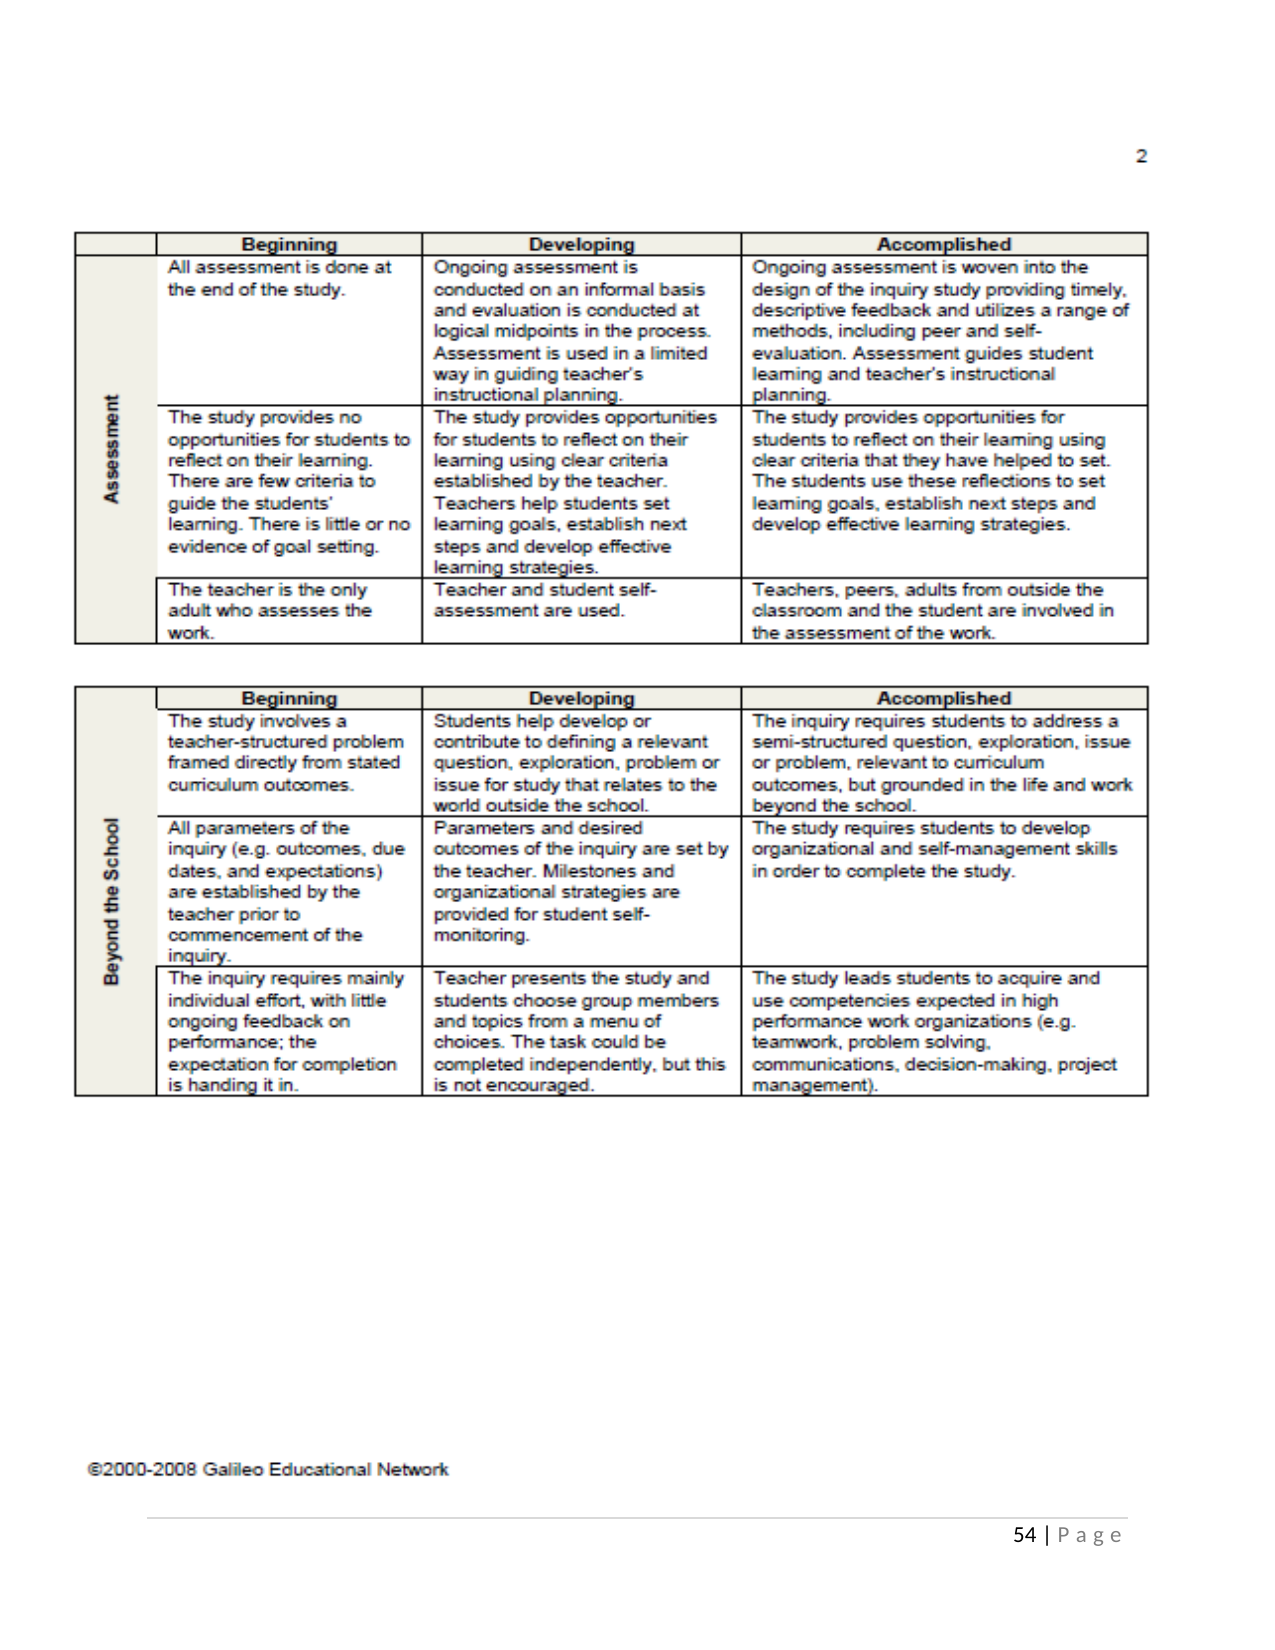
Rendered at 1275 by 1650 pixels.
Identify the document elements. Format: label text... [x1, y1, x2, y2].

text 54 | P a g e [35, 1520, 1121, 1548]
picture [47, 131, 1185, 1508]
